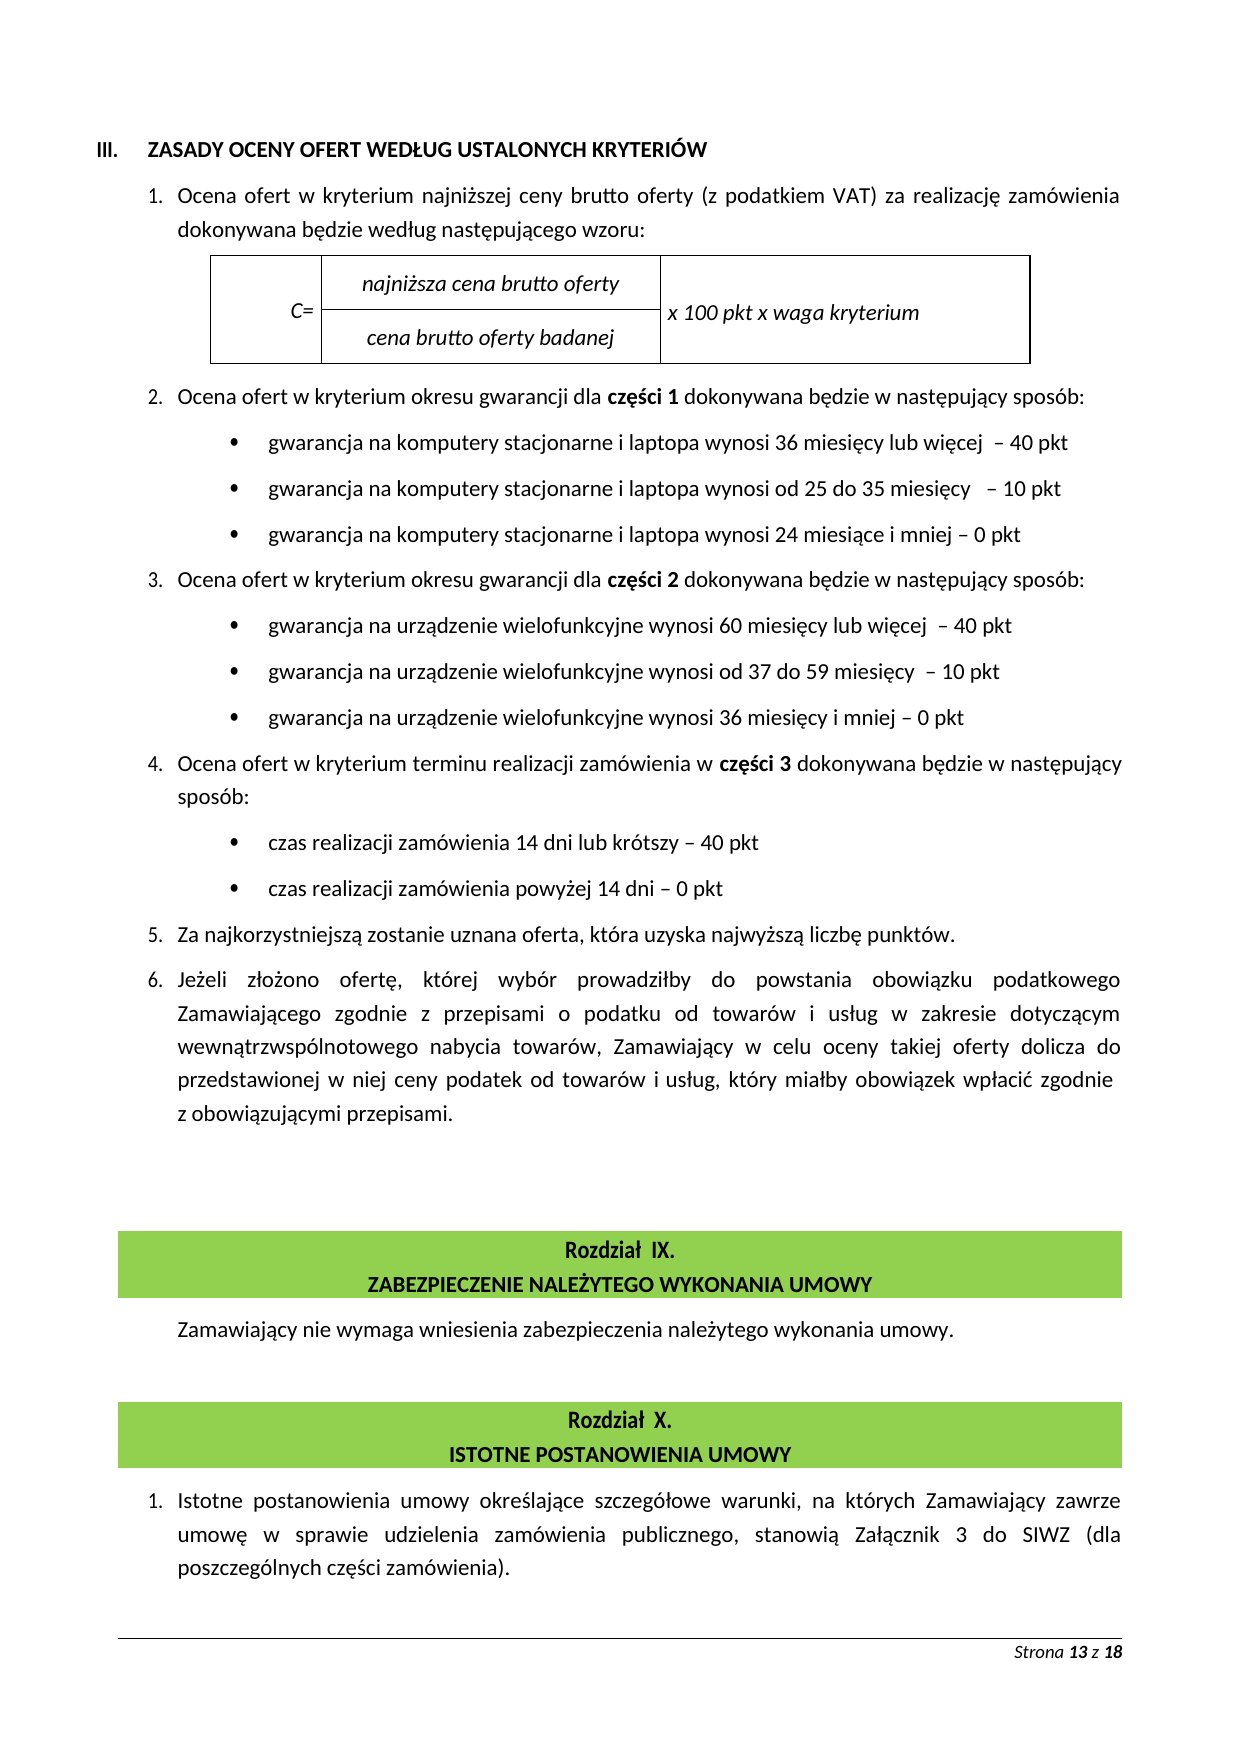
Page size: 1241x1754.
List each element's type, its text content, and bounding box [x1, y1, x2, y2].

list gwarancja na komputery stacjonarne i laptopa wynosi 24 miesiące i mniej – 0 pkt [231, 514, 1122, 548]
list Jeżeli złożono ofertę, której wybór prowadziłby do powstania obowiązku podatkowego Zamawiającego zgodnie z przepisami o podatku od towarów i usług w zakresie dotyczącym wewnątrzwspólnotowego nabycia towarów, Zamawiający w celu oceny takiej oferty dolicza do przedstawionej w niej ceny podatek od towarów i usług, który miałby obowiązek wpłacić zgodnie z obowiązującymi przepisami. [148, 960, 1122, 1127]
list gwarancja na komputery stacjonarne i laptopa wynosi 36 miesięcy lub więcej – 40 pkt [231, 423, 1122, 456]
list gwarancja na urządzenie wielofunkcyjne wynosi 36 miesięcy i mniej – 0 pkt [231, 698, 1122, 731]
table_header C= [211, 256, 321, 363]
list czas realizacji zamówienia powyżej 14 dni – 0 pkt [231, 868, 1122, 902]
subtitle Zasady oceny ofert według ustalonych kryteriów [118, 130, 1122, 163]
list Za najkorzystniejszą zostanie uznana oferta, która uzyska najwyższą liczbę punktów. [148, 914, 1122, 948]
list Istotne postanowienia umowy określające szczegółowe warunki, na których Zamawiający zawrze umowę w sprawie udzielenia zamówienia publicznego, stanowią Załącznik 3 do SIWZ (dla poszczególnych części zamówienia). [148, 1481, 1122, 1581]
list gwarancja na urządzenie wielofunkcyjne wynosi od 37 do 59 miesięcy – 10 pkt [231, 652, 1122, 685]
list Zamawiający nie wymaga wniesienia zabezpieczenia należytego wykonania umowy. [177, 1310, 1122, 1343]
table_cell cena brutto oferty badanej [322, 310, 660, 363]
list Ocena ofert w kryterium terminu realizacji zamówienia w części 3 dokonywana będzie w następujący sposób: [148, 743, 1122, 810]
list gwarancja na komputery stacjonarne i laptopa wynosi od 25 do 35 miesięcy – 10 pkt [231, 468, 1122, 502]
list czas realizacji zamówienia 14 dni lub krótszy – 40 pkt [231, 823, 1122, 856]
list gwarancja na urządzenie wielofunkcyjne wynosi 60 miesięcy lub więcej – 40 pkt [231, 606, 1122, 639]
subtitle ZABEZPIECZENIE NALEŻYTEGO WYKONANIA UMOWY [118, 1231, 1122, 1298]
list Ocena ofert w kryterium najniższej ceny brutto oferty (z podatkiem VAT) za realizację zamówienia dokonywana będzie według następującego wzoru: [148, 176, 1122, 243]
subtitle ISTOTNE POSTANOWIENIA UMOWY [118, 1402, 1122, 1468]
table_header x 100 pkt x waga kryterium [661, 256, 1029, 363]
table_header najniższa cena brutto oferty [322, 256, 660, 309]
list Ocena ofert w kryterium okresu gwarancji dla części 2 dokonywana będzie w następujący sposób: [148, 560, 1122, 593]
list Ocena ofert w kryterium okresu gwarancji dla części 1 dokonywana będzie w następujący sposób: [148, 377, 1122, 410]
